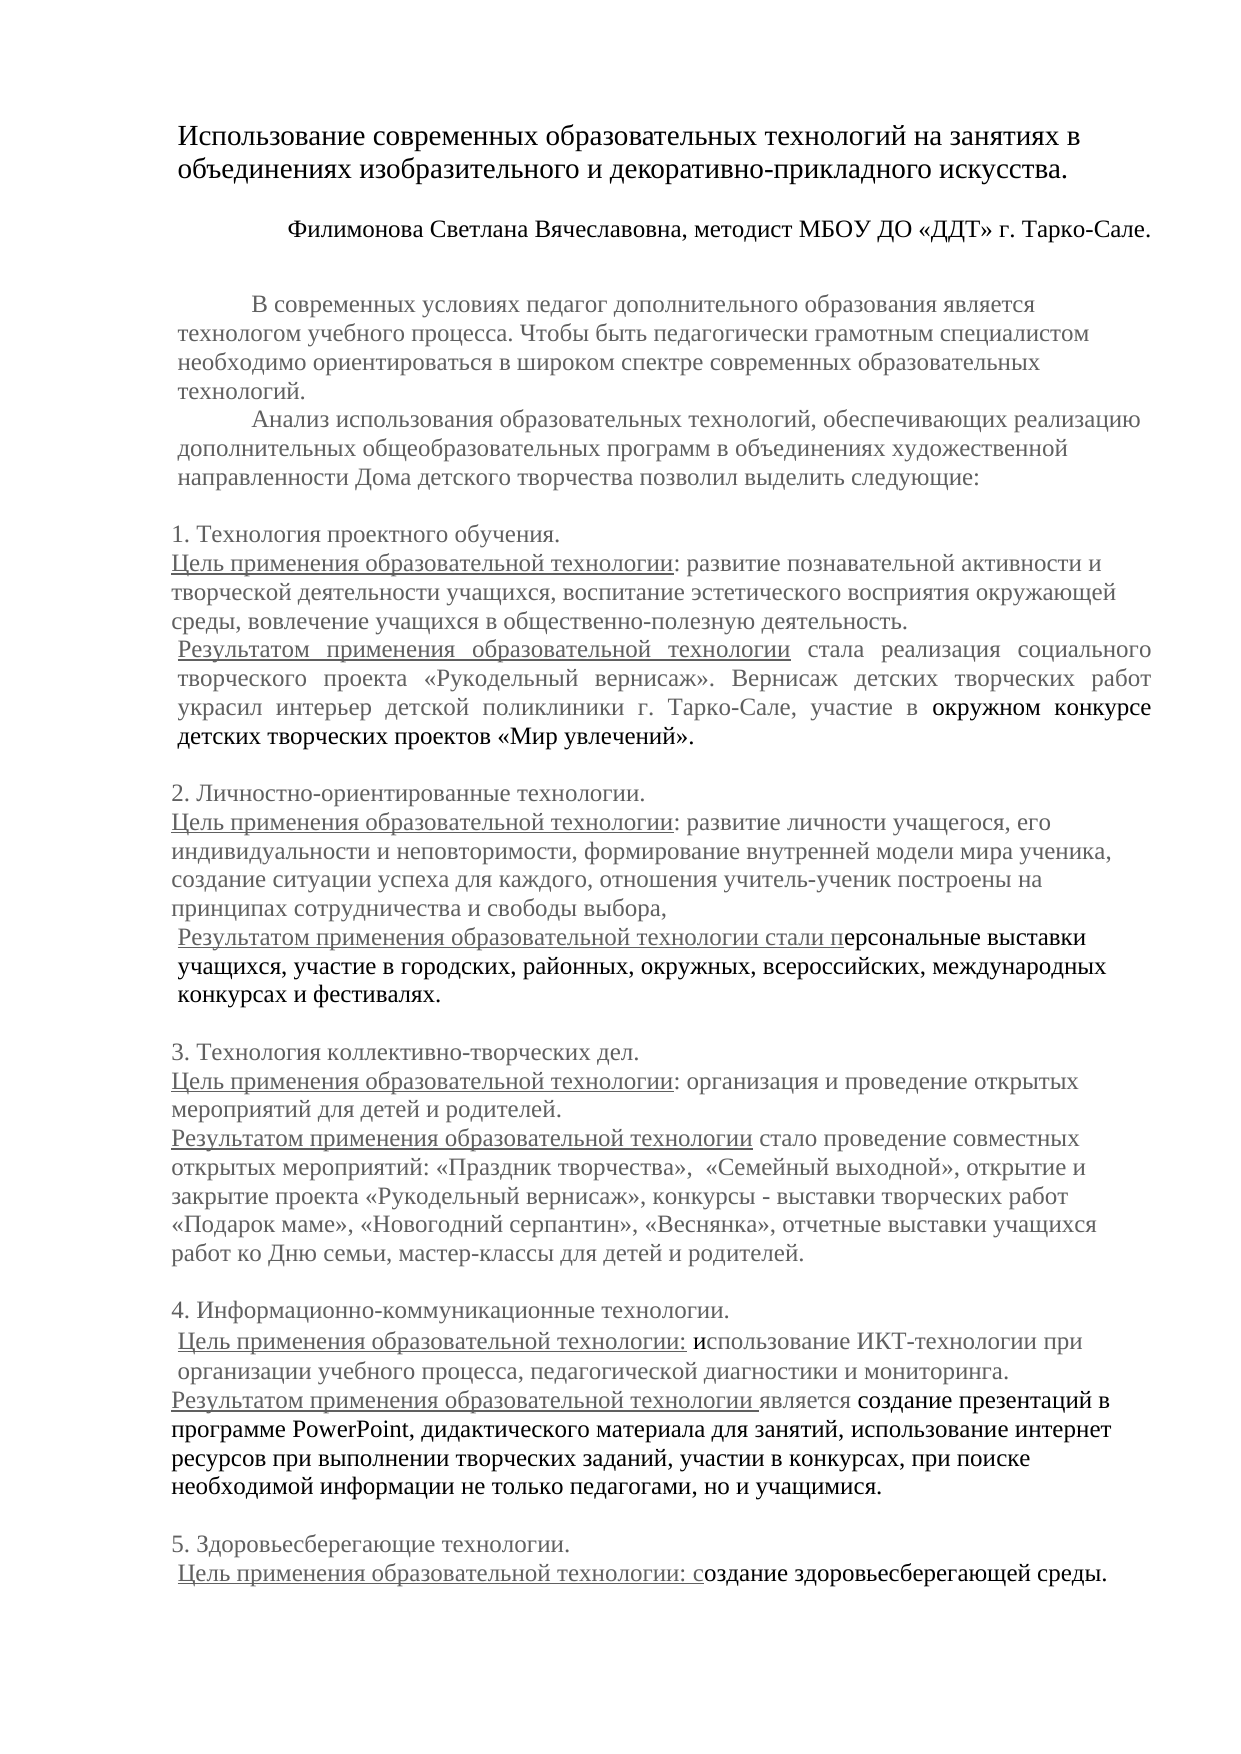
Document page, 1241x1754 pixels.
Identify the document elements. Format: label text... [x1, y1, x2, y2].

text Результатом применения образовательной технологии является создание презентаций в программе PowerPoint, дидактического материала для занятий, использование интернет ресурсов при выполнении творческих заданий, участии в конкурсах, при поиске необходимой информации не только педагогами, но и учащимися. [171, 1385, 1152, 1500]
text 2. Личностно-ориентированные технологии. [171, 778, 1152, 807]
text Анализ использования образовательных технологий, обеспечивающих реализацию дополнительных общеобразовательных программ в объединениях художественной направленности Дома детского творчества позволил выделить следующие: [177, 404, 1152, 491]
text Результатом применения образовательной технологии стала реализация социального творческого проекта «Рукодельный вернисаж». Вернисаж детских творческих работ украсил интерьер детской поликлиники г. Тарко-Сале, участие в окружном конкурсе детских творческих проектов «Мир увлечений». [177, 634, 1152, 749]
text Цель применения образовательной технологии: развитие познавательной активности и творческой деятельности учащихся, воспитание эстетического восприятия окружающей среды, вовлечение учащихся в общественно-полезную деятельность. [171, 548, 1152, 634]
text В современных условиях педагог дополнительного образования является технологом учебного процесса. Чтобы быть педагогически грамотным специалистом необходимо ориентироваться в широком спектре современных образовательных технологий. [177, 289, 1152, 404]
text 3. Технология коллективно-творческих дел. [171, 1037, 1152, 1066]
text 4. Информационно-коммуникационные технологии. [171, 1295, 1152, 1324]
text 1. Технология проектного обучения. [171, 519, 1152, 548]
text Цель применения образовательной технологии: использование ИКТ-технологии при организации учебного процесса, педагогической диагностики и мониторинга. [177, 1324, 1152, 1385]
text Цель применения образовательной технологии: организация и проведение открытых мероприятий для детей и родителей. [171, 1066, 1152, 1123]
text Результатом применения образовательной технологии стали персональные выставки учащихся, участие в городских, районных, окружных, всероссийских, международных конкурсах и фестивалях. [177, 922, 1152, 1008]
text Цель применения образовательной технологии: развитие личности учащегося, его индивидуальности и неповторимости, формирование внутренней модели мира ученика, создание ситуации успеха для каждого, отношения учитель-ученик построены на принципах сотрудничества и свободы выбора, [171, 807, 1152, 922]
text Филимонова Светлана Вячеславовна, методист МБОУ ДО «ДДТ» г. Тарко-Сале. [177, 214, 1152, 243]
text 5. Здоровьесберегающие технологии. [171, 1529, 1152, 1558]
text Использование современных образовательных технологий на занятиях в объединениях изобразительного и декоративно-прикладного искусства. [177, 118, 1152, 185]
text Результатом применения образовательной технологии стало проведение совместных открытых мероприятий: «Праздник творчества», «Семейный выходной», открытие и закрытие проекта «Рукодельный вернисаж», конкурсы - выставки творческих работ «Подарок маме», «Новогодний серпантин», «Веснянка», отчетные выставки учащихся работ ко Дню семьи, мастер-классы для детей и родителей. [171, 1123, 1152, 1267]
text Цель применения образовательной технологии: создание здоровьесберегающей среды. [177, 1558, 1152, 1586]
